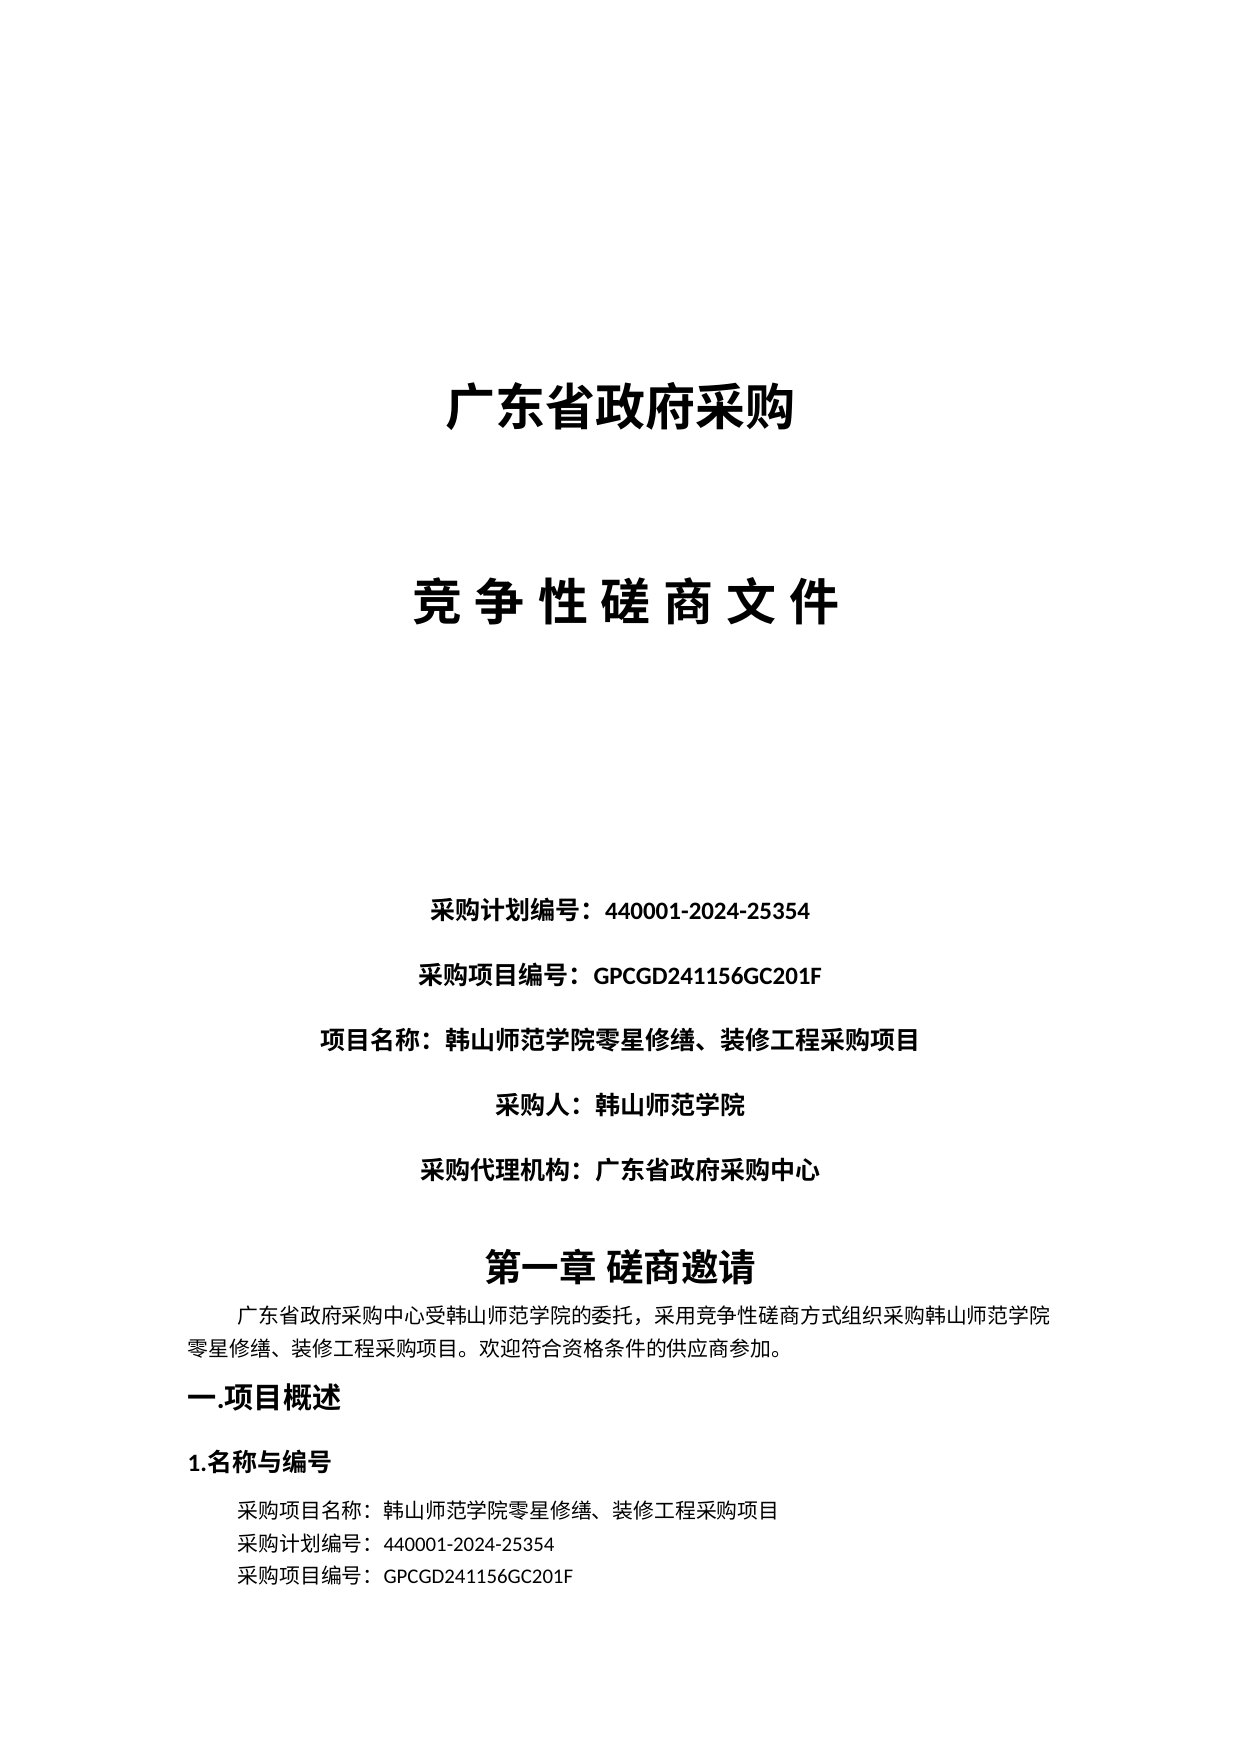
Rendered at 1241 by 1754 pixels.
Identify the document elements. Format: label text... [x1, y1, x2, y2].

text 一.项目概述 [187, 1364, 1053, 1429]
text 1.名称与编号 [187, 1429, 1053, 1494]
text 采购计划编号：440001-2024-25354 [187, 877, 1053, 942]
text 项目名称：韩山师范学院零星修缮、装修工程采购项目 [187, 1007, 1053, 1072]
text 采购代理机构：广东省政府采购中心 [187, 1137, 1053, 1202]
text 竞 争 性 磋 商 文 件 [187, 552, 1053, 649]
text 采购人：韩山师范学院 [187, 1072, 1053, 1137]
text 广东省政府采购 [187, 357, 1053, 454]
text 采购计划编号：440001-2024-25354 [187, 1527, 1053, 1559]
text 采购项目名称：韩山师范学院零星修缮、装修工程采购项目 [187, 1494, 1053, 1527]
text 第一章 磋商邀请 [187, 1234, 1053, 1299]
text 广东省政府采购中心受韩山师范学院的委托，采用竞争性磋商方式组织采购韩山师范学院零星修缮、装修工程采购项目。欢迎符合资格条件的供应商参加。 [187, 1299, 1053, 1364]
text 采购项目编号：GPCGD241156GC201F [187, 1559, 1053, 1592]
text 采购项目编号：GPCGD241156GC201F [187, 942, 1053, 1007]
